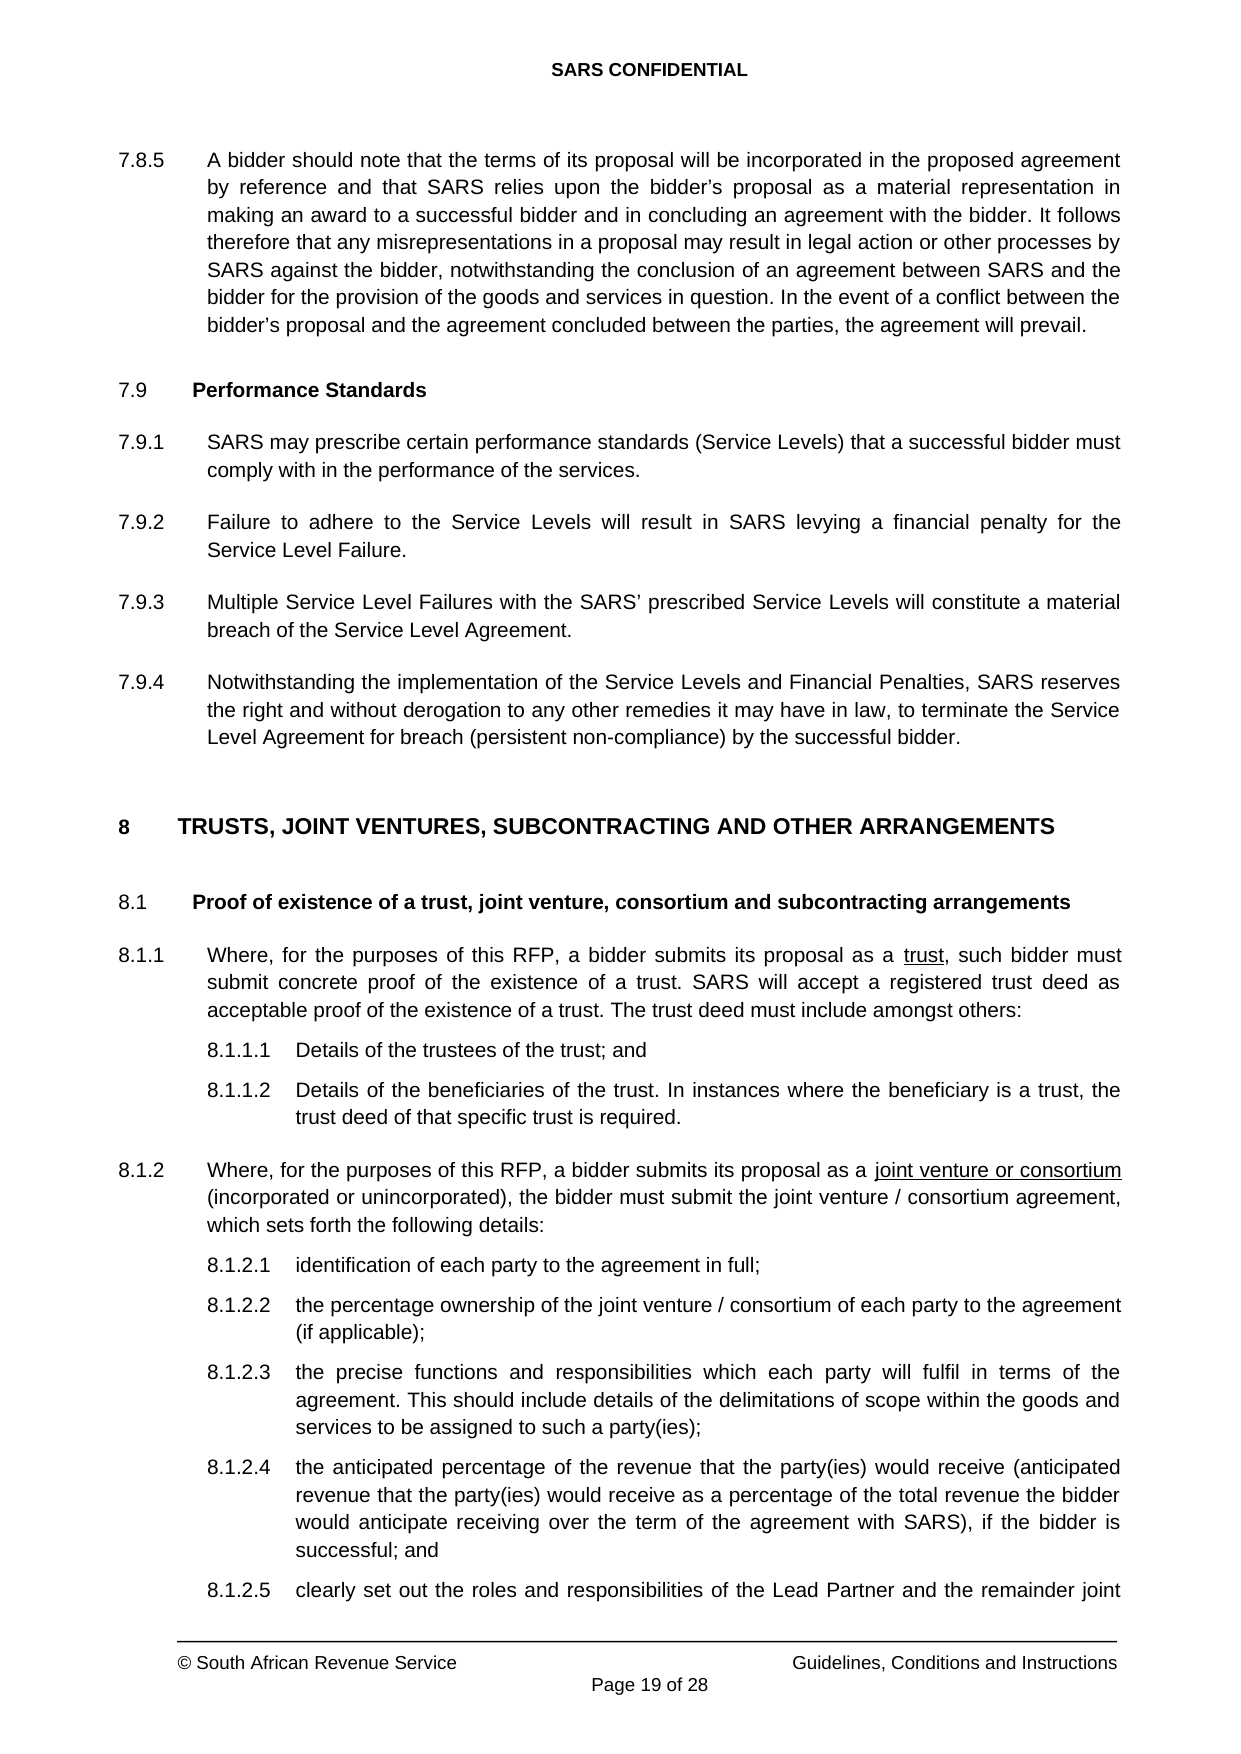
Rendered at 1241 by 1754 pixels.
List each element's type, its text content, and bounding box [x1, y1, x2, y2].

text Details of the beneficiaries of the trust. In instances where the beneficiary is a trust, the trust deed of that specific trust is required. [207, 1078, 1122, 1129]
text Notwithstanding the implementation of the Service Levels and Financial Penalties, SARS reserves the right and without derogation to any other remedies it may have in law, to terminate the Service Level Agreement for breach (persistent non-compliance) by the successful bidder. [118, 670, 1122, 749]
text the precise functions and responsibilities which each party will fulfil in terms of the agreement. This should include details of the delimitations of scope within the goods and services to be assigned to such a party(ies); [207, 1360, 1122, 1439]
text A bidder should note that the terms of its proposal will be incorporated in the proposed agreement by reference and that SARS relies upon the bidder’s proposal as a material representation in making an award to a successful bidder and in concluding an agreement with the bidder. It follows therefore that any misrepresentations in a proposal may result in legal action or other processes by SARS against the bidder, notwithstanding the conclusion of an agreement between SARS and the bidder for the provision of the goods and services in question. In the event of a conflict between the bidder’s proposal and the agreement concluded between the parties, the agreement will prevail. [118, 148, 1122, 337]
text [207, 1578, 1122, 1602]
text Details of the trustees of the trust; and [207, 1038, 1122, 1062]
text TRUSTS, JOINT VENTURES, SUBCONTRACTing AND OTHER ARRANGEMENTs [118, 813, 1122, 839]
text Proof of existence of a trust, joint venture, consortium and subcontracting arrangements [118, 890, 1122, 914]
text SARS may prescribe certain performance standards (Service Levels) that a successful bidder must comply with in the performance of the services. [118, 430, 1122, 482]
text Multiple Service Level Failures with the SARS’ prescribed Service Levels will constitute a material breach of the Service Level Agreement. [118, 590, 1122, 642]
text the anticipated percentage of the revenue that the party(ies) would receive (anticipated revenue that the party(ies) would receive as a percentage of the total revenue the bidder would anticipate receiving over the term of the agreement with SARS), if the bidder is successful; and [207, 1455, 1122, 1562]
text the percentage ownership of the joint venture / consortium of each party to the agreement (if applicable); [207, 1293, 1122, 1344]
text Where, for the purposes of this RFP, a bidder submits its proposal as a trust, such bidder must submit concrete proof of the existence of a trust. SARS will accept a registered trust deed as acceptable proof of the existence of a trust. The trust deed must include amongst others: [118, 943, 1122, 1022]
text Where, for the purposes of this RFP, a bidder submits its proposal as a joint venture or consortium (incorporated or unincorporated), the bidder must submit the joint venture / consortium agreement, which sets forth the following details: [118, 1158, 1122, 1237]
text identification of each party to the agreement in full; [207, 1253, 1122, 1277]
text Performance Standards [118, 378, 1122, 402]
text Failure to adhere to the Service Levels will result in SARS levying a financial penalty for the Service Level Failure. [118, 510, 1122, 562]
